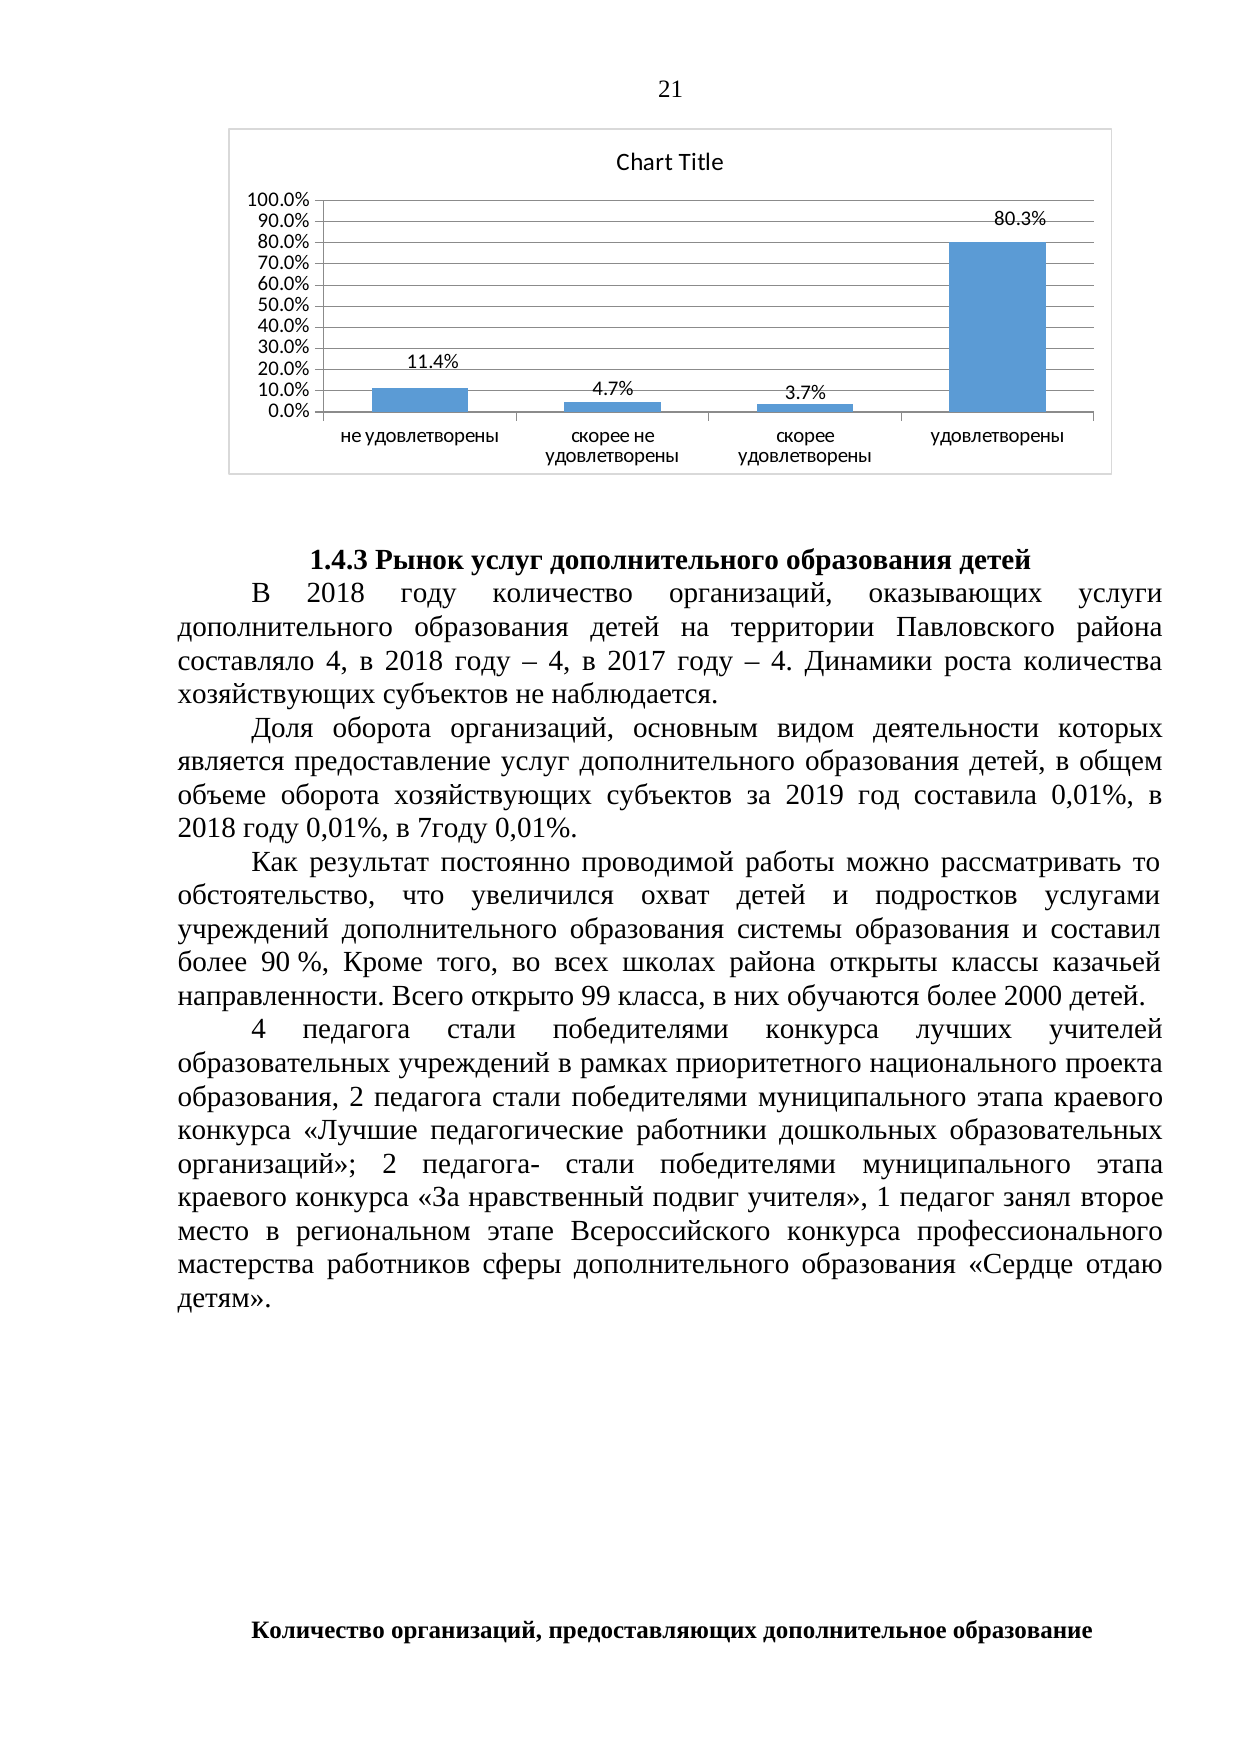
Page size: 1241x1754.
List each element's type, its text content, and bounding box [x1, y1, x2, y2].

text Доля оборота организаций, основным видом деятельности которых является предоставление услуг дополнительного образования детей, в общем объеме оборота хозяйствующих субъектов за 2019 год составила 0,01%, в 2018 году 0,01%, в 7году 0,01%. [177, 710, 1163, 844]
text В 2018 году количество организаций, оказывающих услуги дополнительного образования детей на территории Павловского района составляло 4, в 2018 году – 4, в 2017 году – 4. Динамики роста количества хозяйствующих субъектов не наблюдается. [177, 576, 1163, 710]
text 1.4.3 Рынок услуг дополнительного образования детей [177, 542, 1163, 576]
text Как результат постоянно проводимой работы можно рассматривать то обстоятельство, что увеличился охват детей и подростков услугами учреждений дополнительного образования системы образования и составил более 90 %, Кроме того, во всех школах района открыты классы казачьей направленности. Всего открыто 99 класса, в них обучаются более 2000 детей. [177, 844, 1161, 1012]
text Количество организаций, предоставляющих дополнительное образование [177, 1615, 1163, 1644]
text 4 педагога стали победителями конкурса лучших учителей образовательных учреждений в рамках приоритетного национального проекта образования, 2 педагога стали победителями муниципального этапа краевого конкурса «Лучшие педагогические работники дошкольных образовательных организаций»; 2 педагога- стали победителями муниципального этапа краевого конкурса «За нравственный подвиг учителя», 1 педагог занял второе место в региональном этапе Всероссийского конкурса профессионального мастерства работников сферы дополнительного образования «Сердце отдаю детям». [177, 1012, 1163, 1313]
